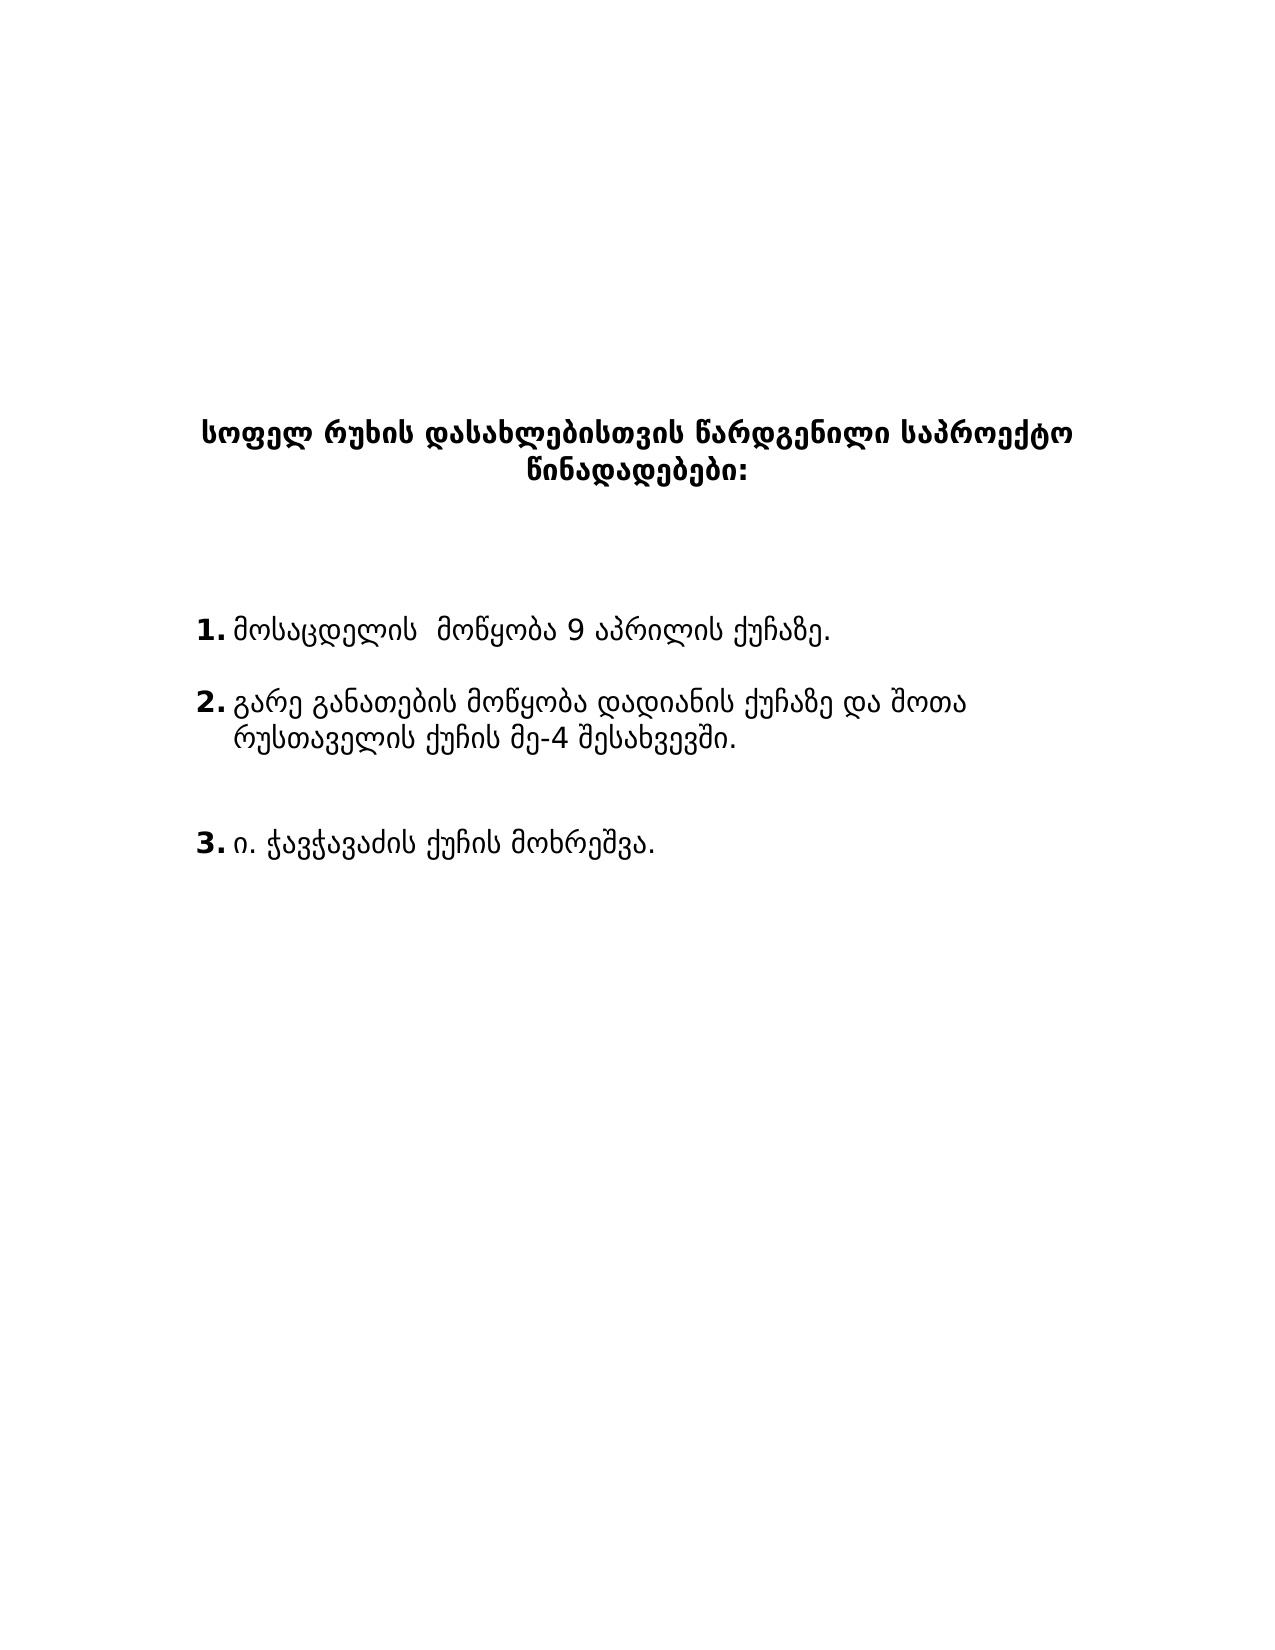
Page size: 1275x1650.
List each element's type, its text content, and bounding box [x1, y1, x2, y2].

list ი. ჭავჭავაძის ქუჩის მოხრეშვა. [195, 827, 1125, 861]
list მოსაცდელის მოწყობა 9 აპრილის ქუჩაზე. [195, 613, 1125, 647]
list გარე განათების მოწყობა დადიანის ქუჩაზე და შოთა რუსთაველის ქუჩის მე-4 შესახვევში. [195, 686, 1125, 755]
text სოფელ რუხის დასახლებისთვის წარდგენილი საპროექტო წინადადებები: [150, 417, 1125, 487]
